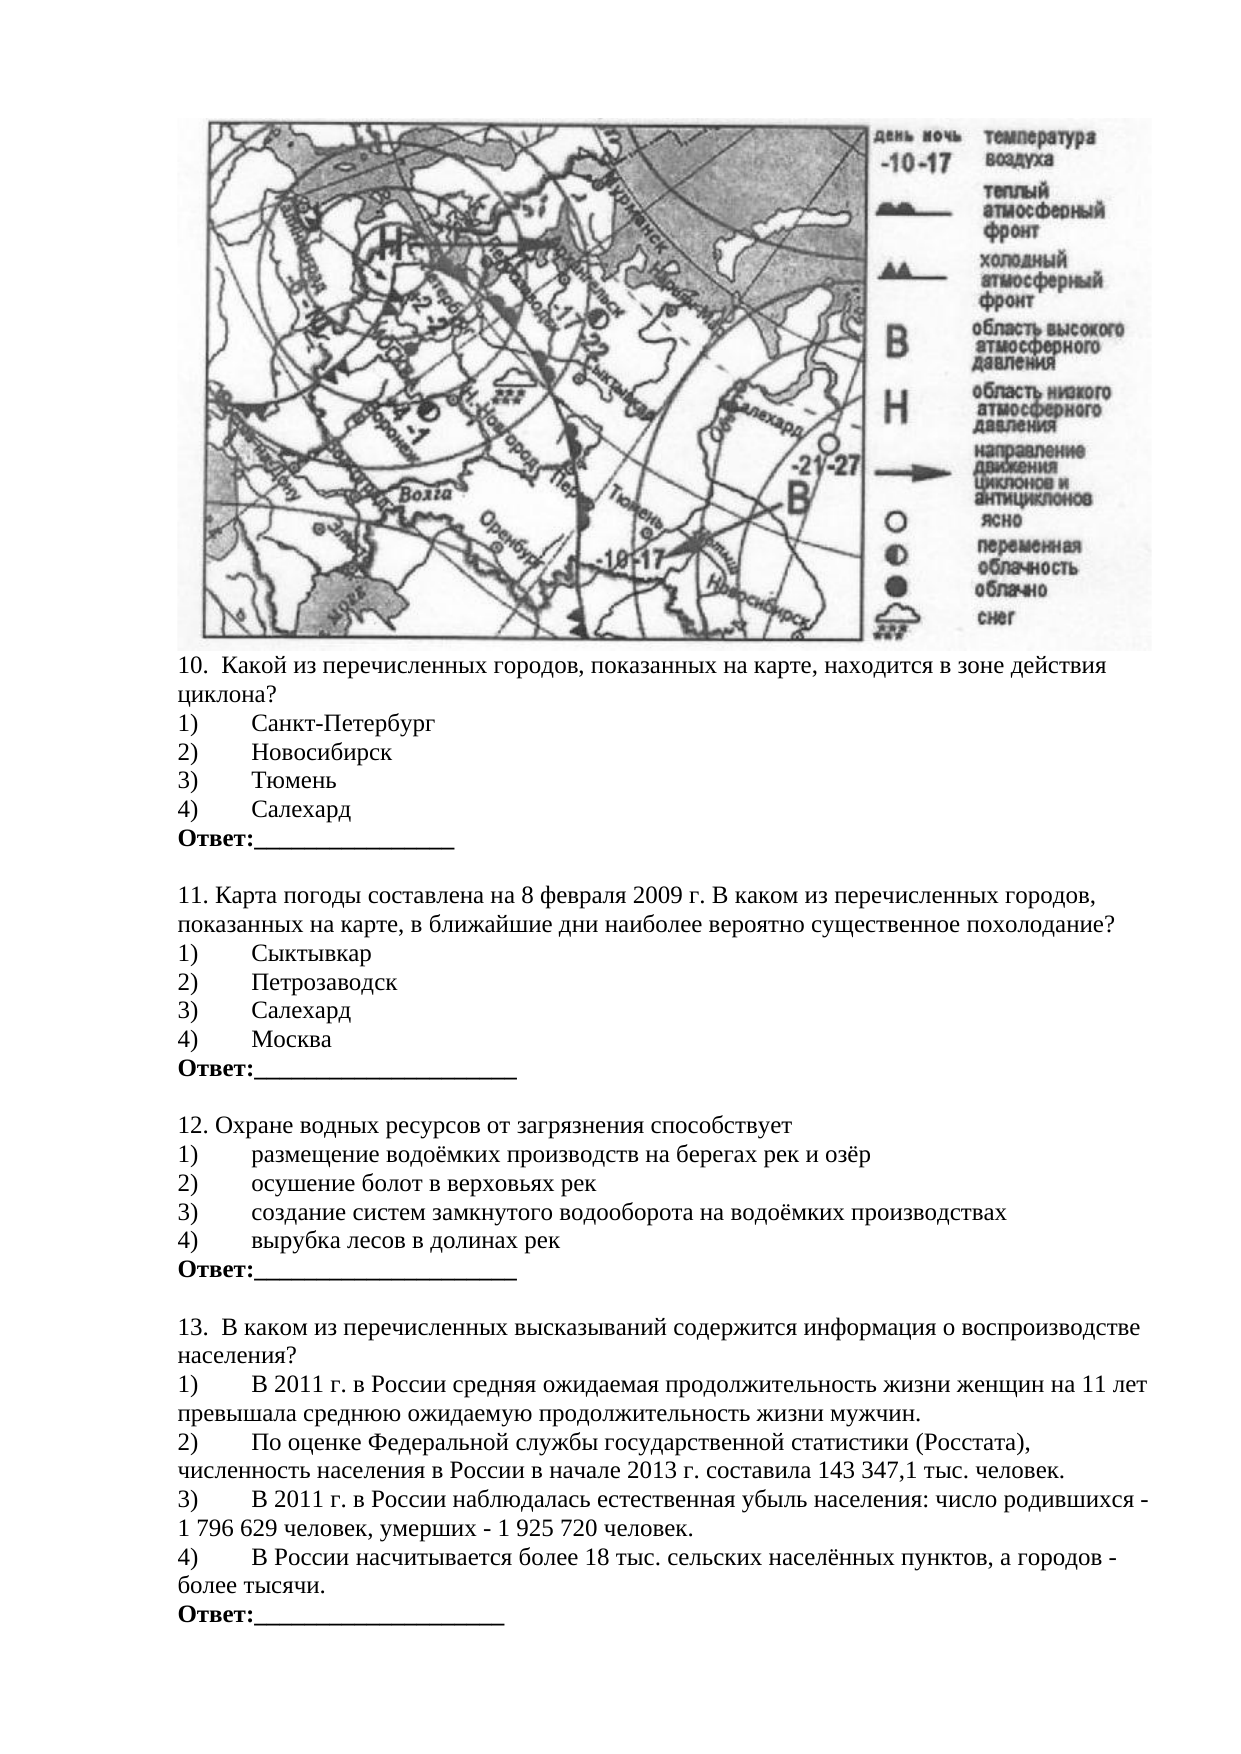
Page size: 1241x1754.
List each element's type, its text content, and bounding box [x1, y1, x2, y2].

text 1) В 2011 г. в России средняя ожидаемая продолжительность жизни женщин на 11 лет превышала среднюю ожидаемую продолжительность жизни мужчин. [177, 1369, 1152, 1427]
text Ответ:_____________________ [177, 1053, 1152, 1082]
text 4) Москва [177, 1024, 1152, 1053]
text 1) Сыктывкар [177, 938, 1152, 967]
text 11. Карта погоды составлена на 8 февраля 2009 г. В каком из перечисленных городов, показанных на карте, в ближайшие дни наиболее вероятно существенное похолодание? [177, 881, 1152, 938]
text Ответ:_____________________ [177, 1254, 1152, 1283]
text 3) Салехард [177, 996, 1152, 1024]
text 2) Новосибирск [177, 737, 1152, 766]
text 10. Какой из перечисленных городов, показанных на карте, находится в зоне действия циклона? [177, 651, 1152, 708]
text Ответ:____________________ [177, 1599, 1152, 1628]
text 2) По оценке Федеральной службы государственной статистики (Росстата), численность населения в России в начале 2013 г. составила 143 347,1 тыс. человек. [177, 1427, 1152, 1484]
text 1) Санкт-Петербург [177, 708, 1152, 737]
text 3) Тюмень [177, 766, 1152, 794]
text 12. Охране водных ресурсов от загрязнения способствует [177, 1111, 1152, 1139]
text 3) В 2011 г. в России наблюдалась естественная убыль населения: число родившихся - 1 796 629 человек, умерших - 1 925 720 человек. [177, 1484, 1152, 1542]
text 13. В каком из перечисленных высказываний содержится информация о воспроизводстве населения? [177, 1312, 1152, 1369]
text 2) осушение болот в верховьях рек [177, 1168, 1152, 1197]
text 1) размещение водоёмких производств на берегах рек и озёр [177, 1139, 1152, 1168]
text 4) вырубка лесов в долинах рек [177, 1226, 1152, 1254]
text Ответ:________________ [177, 823, 1152, 852]
text 3) создание систем замкнутого водооборота на водоёмких производствах [177, 1197, 1152, 1226]
picture [177, 118, 1152, 651]
text 4) В России насчитывается более 18 тыс. сельских населённых пунктов, а городов - более тысячи. [177, 1542, 1152, 1599]
text 4) Салехард [177, 794, 1152, 823]
text 2) Петрозаводск [177, 967, 1152, 996]
